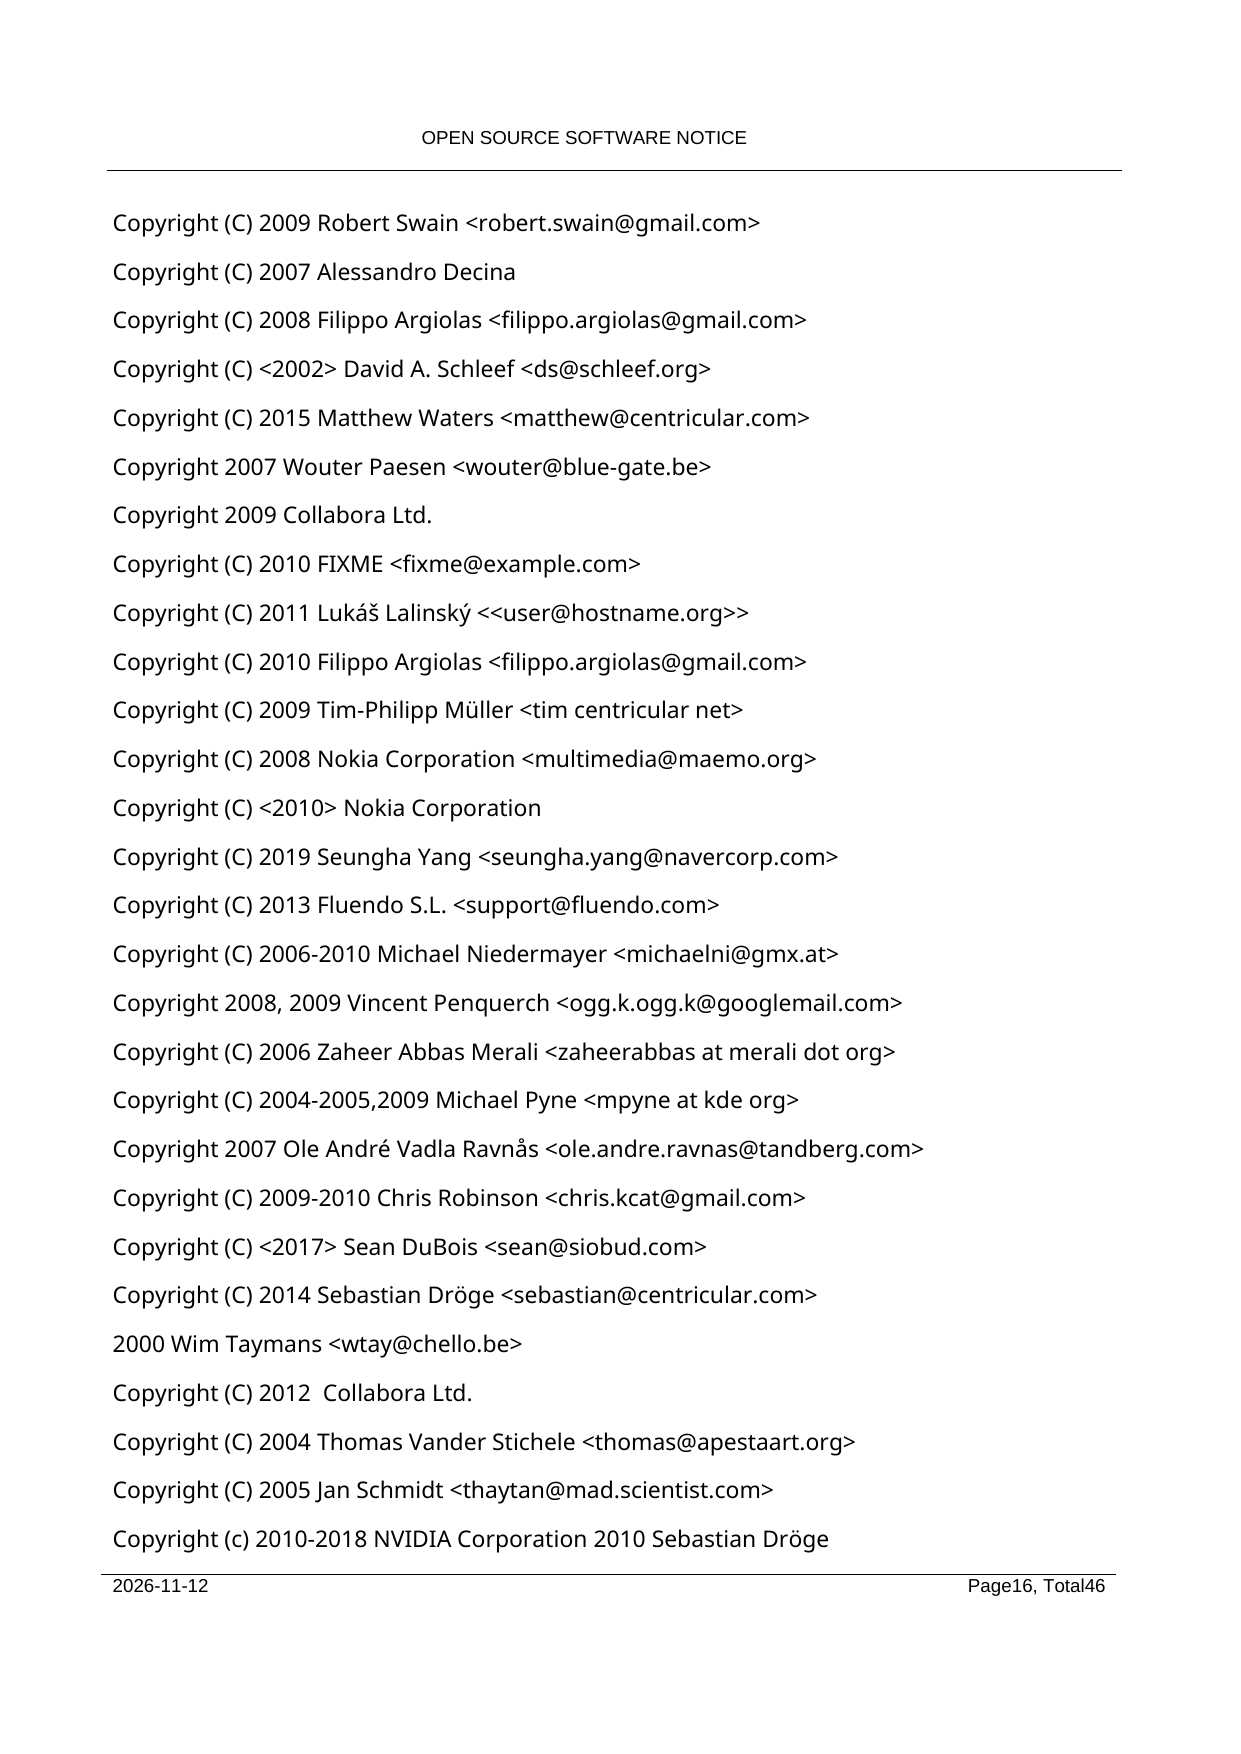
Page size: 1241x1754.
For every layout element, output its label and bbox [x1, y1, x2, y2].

text [112, 206, 1128, 1555]
